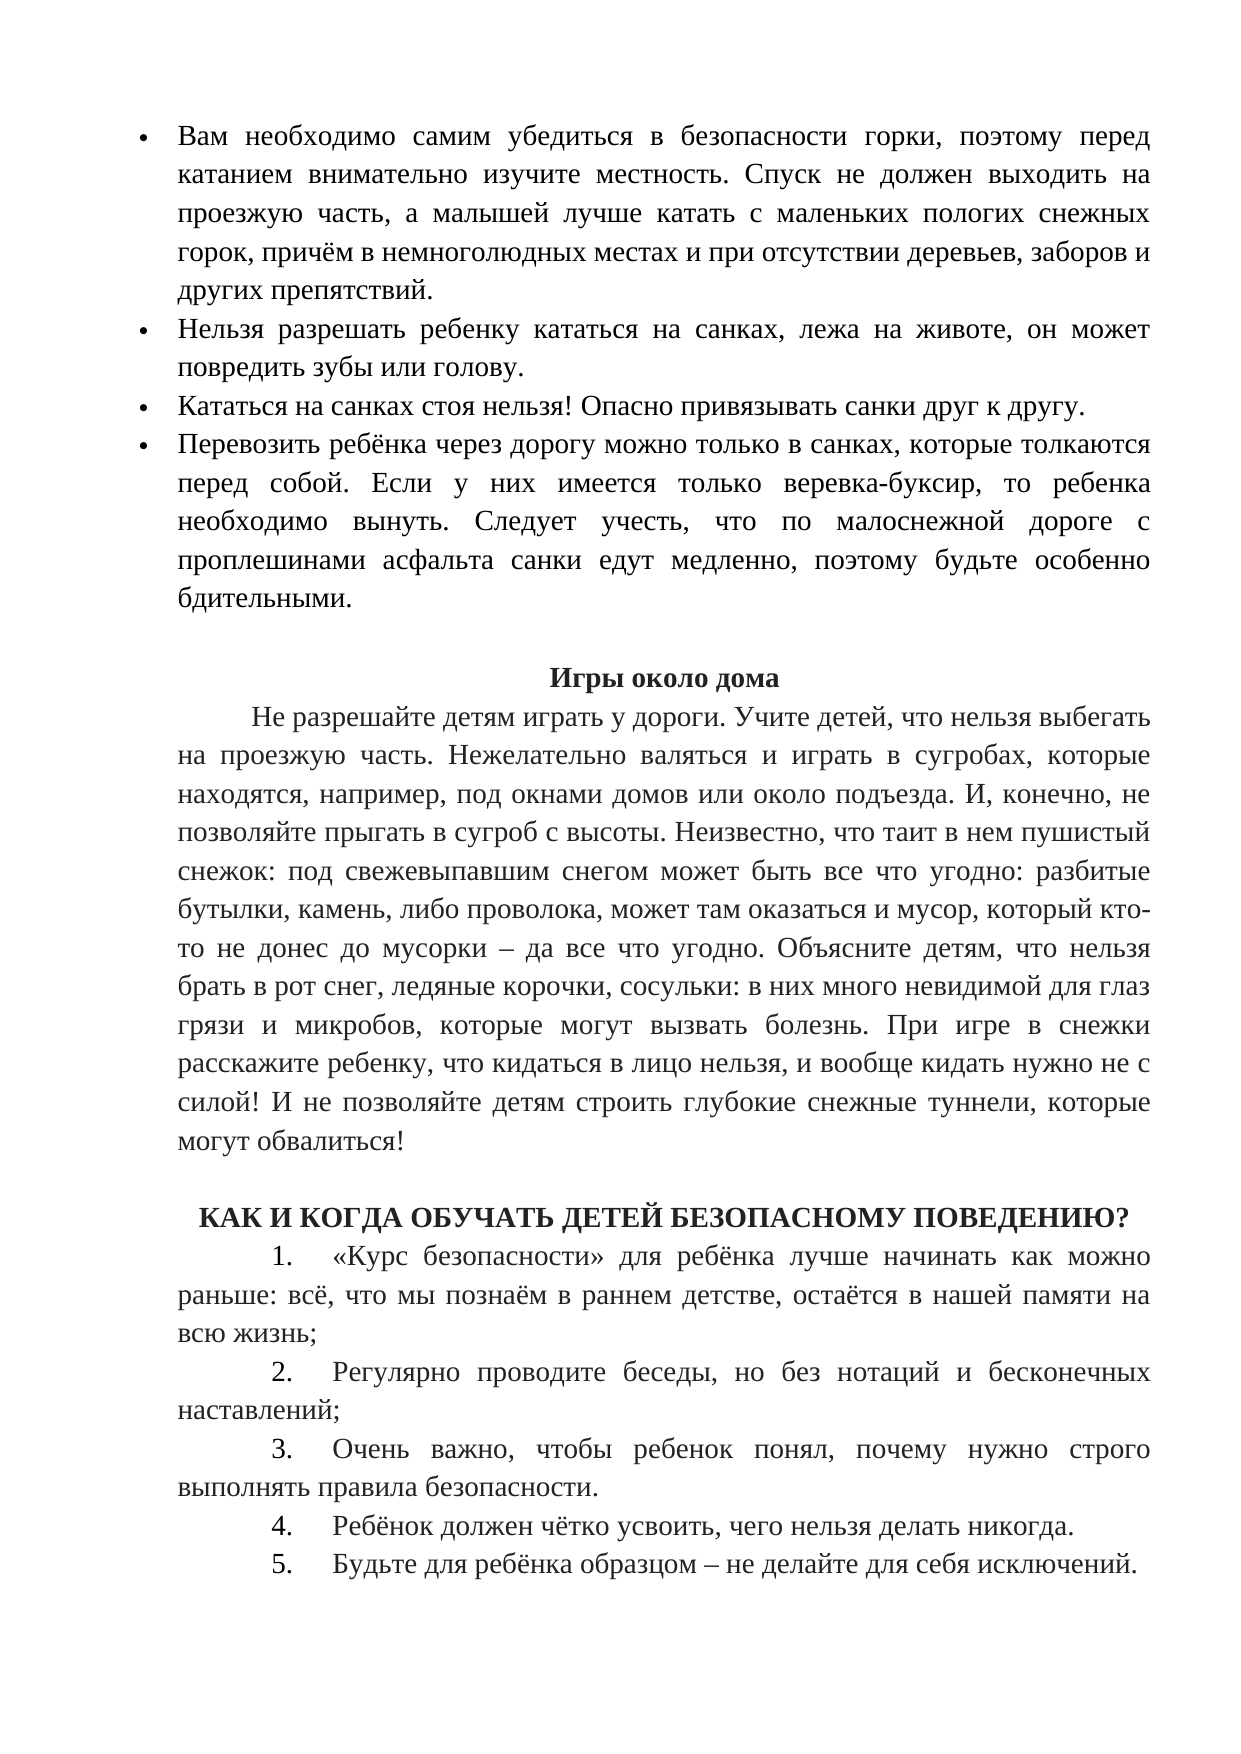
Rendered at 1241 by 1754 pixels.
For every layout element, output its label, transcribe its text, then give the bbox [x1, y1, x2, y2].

text Не разрешайте детям играть у дороги. Учите детей, что нельзя выбегать на проезжую часть. Нежелательно валяться и играть в сугробах, которые находятся, например, под окнами домов или около подъезда. И, конечно, не позволяйте прыгать в сугроб с высоты. Неизвестно, что таит в нем пушистый снежок: под свежевыпавшим снегом может быть все что угодно: разбитые бутылки, камень, либо проволока, может там оказаться и мусор, который кто-то не донес до мусорки – да все что угодно. Объясните детям, что нельзя брать в рот снег, ледяные корочки, сосульки: в них много невидимой для глаз грязи и микробов, которые могут вызвать болезнь. При игре в снежки расскажите ребенку, что кидаться в лицо нельзя, и вообще кидать нужно не с силой! И не позволяйте детям строить глубокие снежные туннели, которые могут обвалиться! [177, 699, 1152, 1156]
list Будьте для ребёнка образцом – не делайте для себя исключений. [177, 1547, 1152, 1580]
list Кататься на санках стоя нельзя! Опасно привязывать санки друг к другу. [140, 388, 1152, 421]
list Ребёнок должен чётко усвоить, чего нельзя делать никогда. [177, 1508, 1152, 1542]
list «Курс безопасности» для ребёнка лучше начинать как можно раньше: всё, что мы познаём в раннем детстве, остаётся в нашей памяти на всю жизнь; [177, 1238, 1152, 1349]
list Регулярно проводите беседы, но без нотаций и бесконечных наставлений; [177, 1354, 1152, 1426]
list Вам необходимо самим убедиться в безопасности горки, поэтому перед катанием внимательно изучите местность. Спуск не должен выходить на проезжую часть, а малышей лучше катать с маленьких пологих снежных горок, причём в немноголюдных местах и при отсутствии деревьев, заборов и других препятствий. [140, 118, 1152, 306]
text Игры около дома [177, 660, 1152, 694]
list Перевозить ребёнка через дорогу можно только в санках, которые толкаются перед собой. Если у них имеется только веревка-буксир, то ребенка необходимо вынуть. Следует учесть, что по малоснежной дороге с проплешинами асфальта санки едут медленно, поэтому будьте особенно бдительными. [140, 426, 1152, 614]
list Нельзя разрешать ребенку кататься на санках, лежа на животе, он может повредить зубы или голову. [140, 311, 1152, 383]
list Очень важно, чтобы ребенок понял, почему нужно строго выполнять правила безопасности. [177, 1431, 1152, 1503]
text КАК И КОГДА ОБУЧАТЬ ДЕТЕЙ БЕЗОПАСНОМУ ПОВЕДЕНИЮ? [177, 1200, 1152, 1233]
